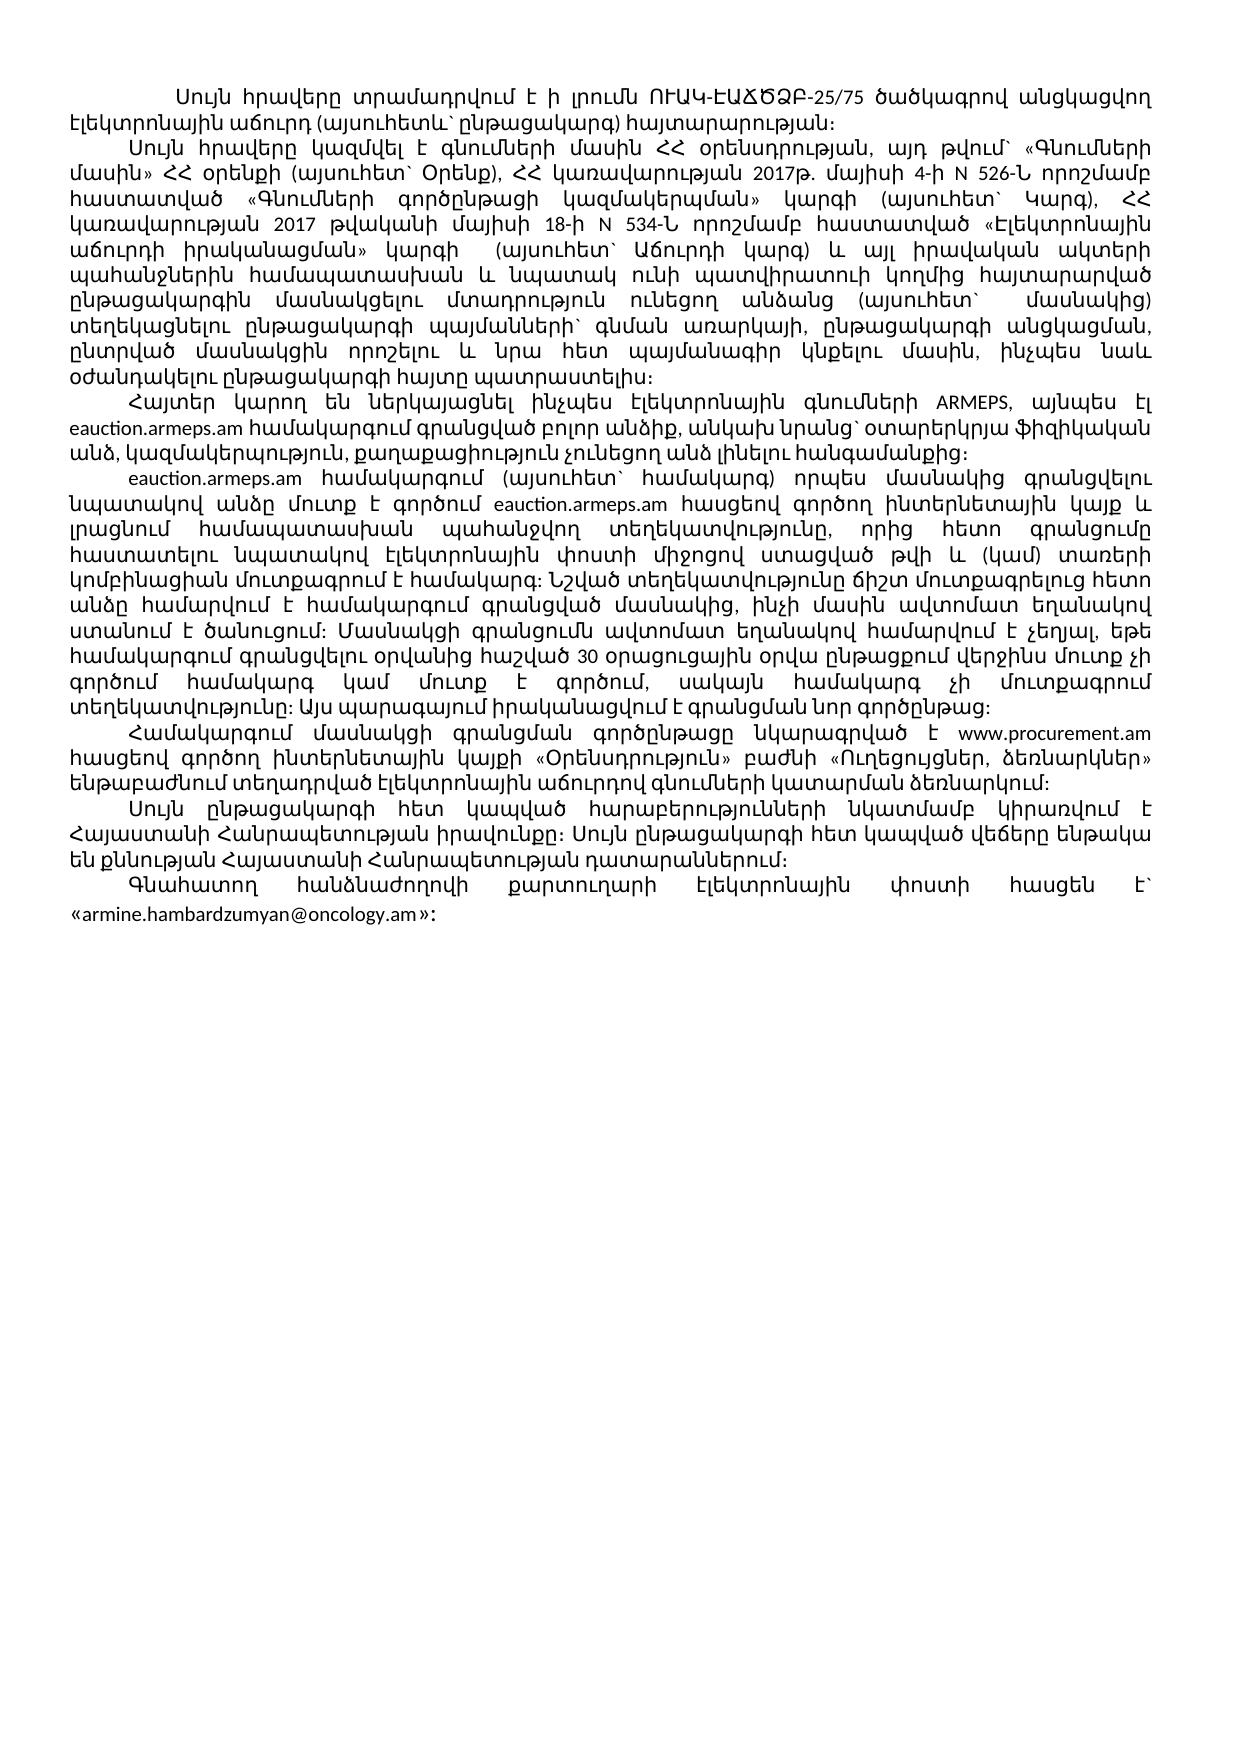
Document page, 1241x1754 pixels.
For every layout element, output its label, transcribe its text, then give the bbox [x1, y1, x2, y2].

text Սույն հրավերը կազմվել է գնումների մասին ՀՀ օրենսդրության, այդ թվում` «Գնումների մասին» ՀՀ օրենքի (այսուհետ` Օրենք), ՀՀ կառավարության 2017թ. մայիսի 4-ի N 526-Ն որոշմամբ հաստատված «Գնումների գործընթացի կազմակերպման» կարգի (այսուհետ` Կարգ), ՀՀ կառավարության 2017 թվականի մայիսի 18-ի N 534-Ն որոշմամբ հաստատված «Էլեկտրոնային աճուրդի իրականացման» կարգի (այսուհետ` Աճուրդի կարգ) և այլ իրավական ակտերի պահանջներին համապատասխան և նպատակ ունի պատվիրատուի կողմից հայտարարված ընթացակարգին մասնակցելու մտադրություն ունեցող անձանց (այսուհետ` մասնակից) տեղեկացնելու ընթացակարգի պայմանների` գնման առարկայի, ընթացակարգի անցկացման, ընտրված մասնակցին որոշելու և նրա հետ պայմանագիր կնքելու մասին, ինչպես նաև օժանդակելու ընթացակարգի հայտը պատրաստելիս։ [69, 135, 1152, 389]
text Սույն հրավերը տրամադրվում է ի լրումն ՈՒԱԿ-ԷԱՃԾՁԲ-25/75 ծածկագրով անցկացվող էլեկտրոնային աճուրդ (այսուհետև` ընթացակարգ) հայտարարության։ [69, 84, 1152, 135]
text Համակարգում մասնակցի գրանցման գործընթացը նկարագրված է www.procurement.am հասցեով գործող ինտերնետային կայքի «Օրենսդրություն» բաժնի «Ուղեցույցներ, ձեռնարկներ» ենթաբաժնում տեղադրված էլեկտրոնային աճուրդով գնումների կատարման ձեռնարկում: [69, 720, 1152, 796]
text Սույն ընթացակարգի հետ կապված հարաբերությունների նկատմամբ կիրառվում է Հայաստանի Հանրապետության իրավունքը։ Սույն ընթացակարգի հետ կապված վեճերը ենթակա են քննության Հայաստանի Հանրապետության դատարաններում։ [69, 796, 1152, 872]
text Հայտեր կարող են ներկայացնել ինչպես էլեկտրոնային գնումների ARMEPS, այնպես էլ eauction.armeps.am համակարգում գրանցված բոլոր անձիք, անկախ նրանց` օտարերկրյա ֆիզիկական անձ, կազմակերպություն, քաղաքացիություն չունեցող անձ լինելու հանգամանքից։ [69, 389, 1152, 466]
text eauction.armeps.am համակարգում (այսուհետ` համակարգ) որպես մասնակից գրանցվելու նպատակով անձը մուտք է գործում eauction.armeps.am հասցեով գործող ինտերնետային կայք և լրացնում համապատասխան պահանջվող տեղեկատվությունը, որից հետո գրանցումը հաստատելու նպատակով էլեկտրոնային փոստի միջոցով ստացված թվի և (կամ) տառերի կոմբինացիան մուտքագրում է համակարգ: Նշված տեղեկատվությունը ճիշտ մուտքագրելուց հետո անձը համարվում է համակարգում գրանցված մասնակից, ինչի մասին ավտոմատ եղանակով ստանում է ծանուցում: Մասնակցի գրանցումն ավտոմատ եղանակով համարվում է չեղյալ, եթե համակարգում գրանցվելու օրվանից հաշված 30 օրացուցային օրվա ընթացքում վերջինս մուտք չի գործում համակարգ կամ մուտք է գործում, սակայն համակարգ չի մուտքագրում տեղեկատվությունը: Այս պարագայում իրականացվում է գրանցման նոր գործընթաց: [69, 466, 1152, 720]
text Գնահատող հանձնաժողովի քարտուղարի էլեկտրոնային փոստի հասցեն է` «armine.hambardzumyan@oncology.am»: [69, 872, 1152, 928]
